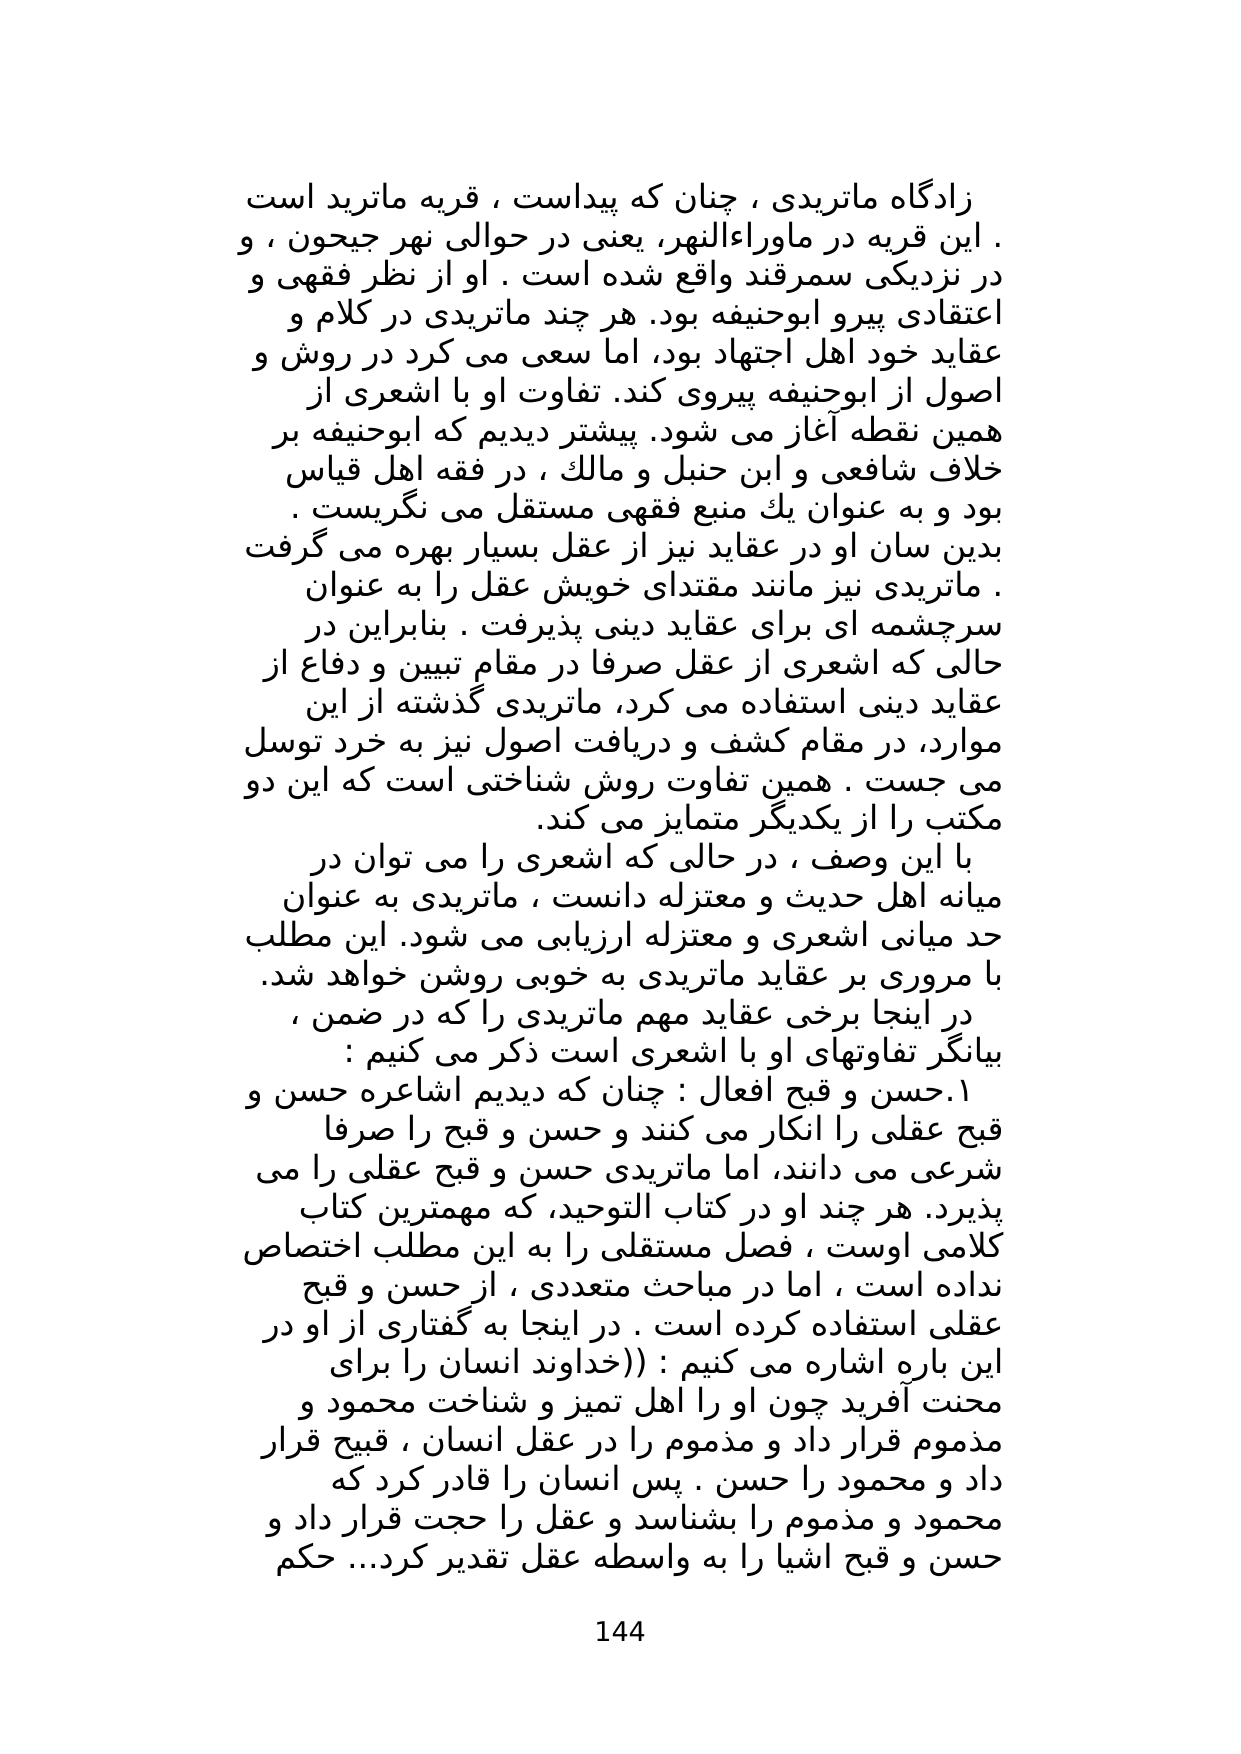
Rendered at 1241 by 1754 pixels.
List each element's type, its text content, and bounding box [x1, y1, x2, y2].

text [236, 1071, 1004, 1576]
text زادگاه ماتريدى ، چنان كه پيداست ، قريه ماتريد است . اين قريه در ماوراءالنهر، يعنى در حوالى نهر جيحون ، و در نزديكى سمرقند واقع شده است . او از نظر فقهى و اعتقادى پيرو ابوحنيفه بود. هر چند ماتريدى در كلام و عقايد خود اهل اجتهاد بود، اما سعى مى كرد در روش و اصول از ابوحنيفه پيروى كند. تفاوت او با اشعرى از همين نقطه آغاز مى شود. پيشتر ديديم كه ابوحنيفه بر خلاف شافعى و ابن حنبل و مالك ، در فقه اهل قياس ‍ بود و به عنوان يك منبع فقهى مستقل مى نگريست . بدين سان او در عقايد نيز از عقل بسيار بهره مى گرفت . ماتريدى نيز مانند مقتداى خويش عقل را به عنوان سرچشمه اى براى عقايد دينى پذيرفت . بنابراين در حالى كه اشعرى از عقل صرفا در مقام تبيين و دفاع از عقايد دينى استفاده مى كرد، ماتريدى گذشته از اين موارد، در مقام كشف و دريافت اصول نيز به خرد توسل مى جست . همين تفاوت روش شناختى است كه اين دو مكتب را از يكديگر متمايز مى كند. [236, 177, 1004, 838]
text در اينجا برخى عقايد مهم ماتريدى را كه در ضمن ، بيانگر تفاوتهاى او با اشعرى است ذكر مى كنيم : [236, 993, 1004, 1071]
text با اين وصف ، در حالى كه اشعرى را مى توان در ميانه اهل حديث و معتزله دانست ، ماتريدى به عنوان حد ميانى اشعرى و معتزله ارزيابى مى شود. اين مطلب با مرورى بر عقايد ماتريدى به خوبى روشن خواهد شد. [236, 838, 1004, 993]
